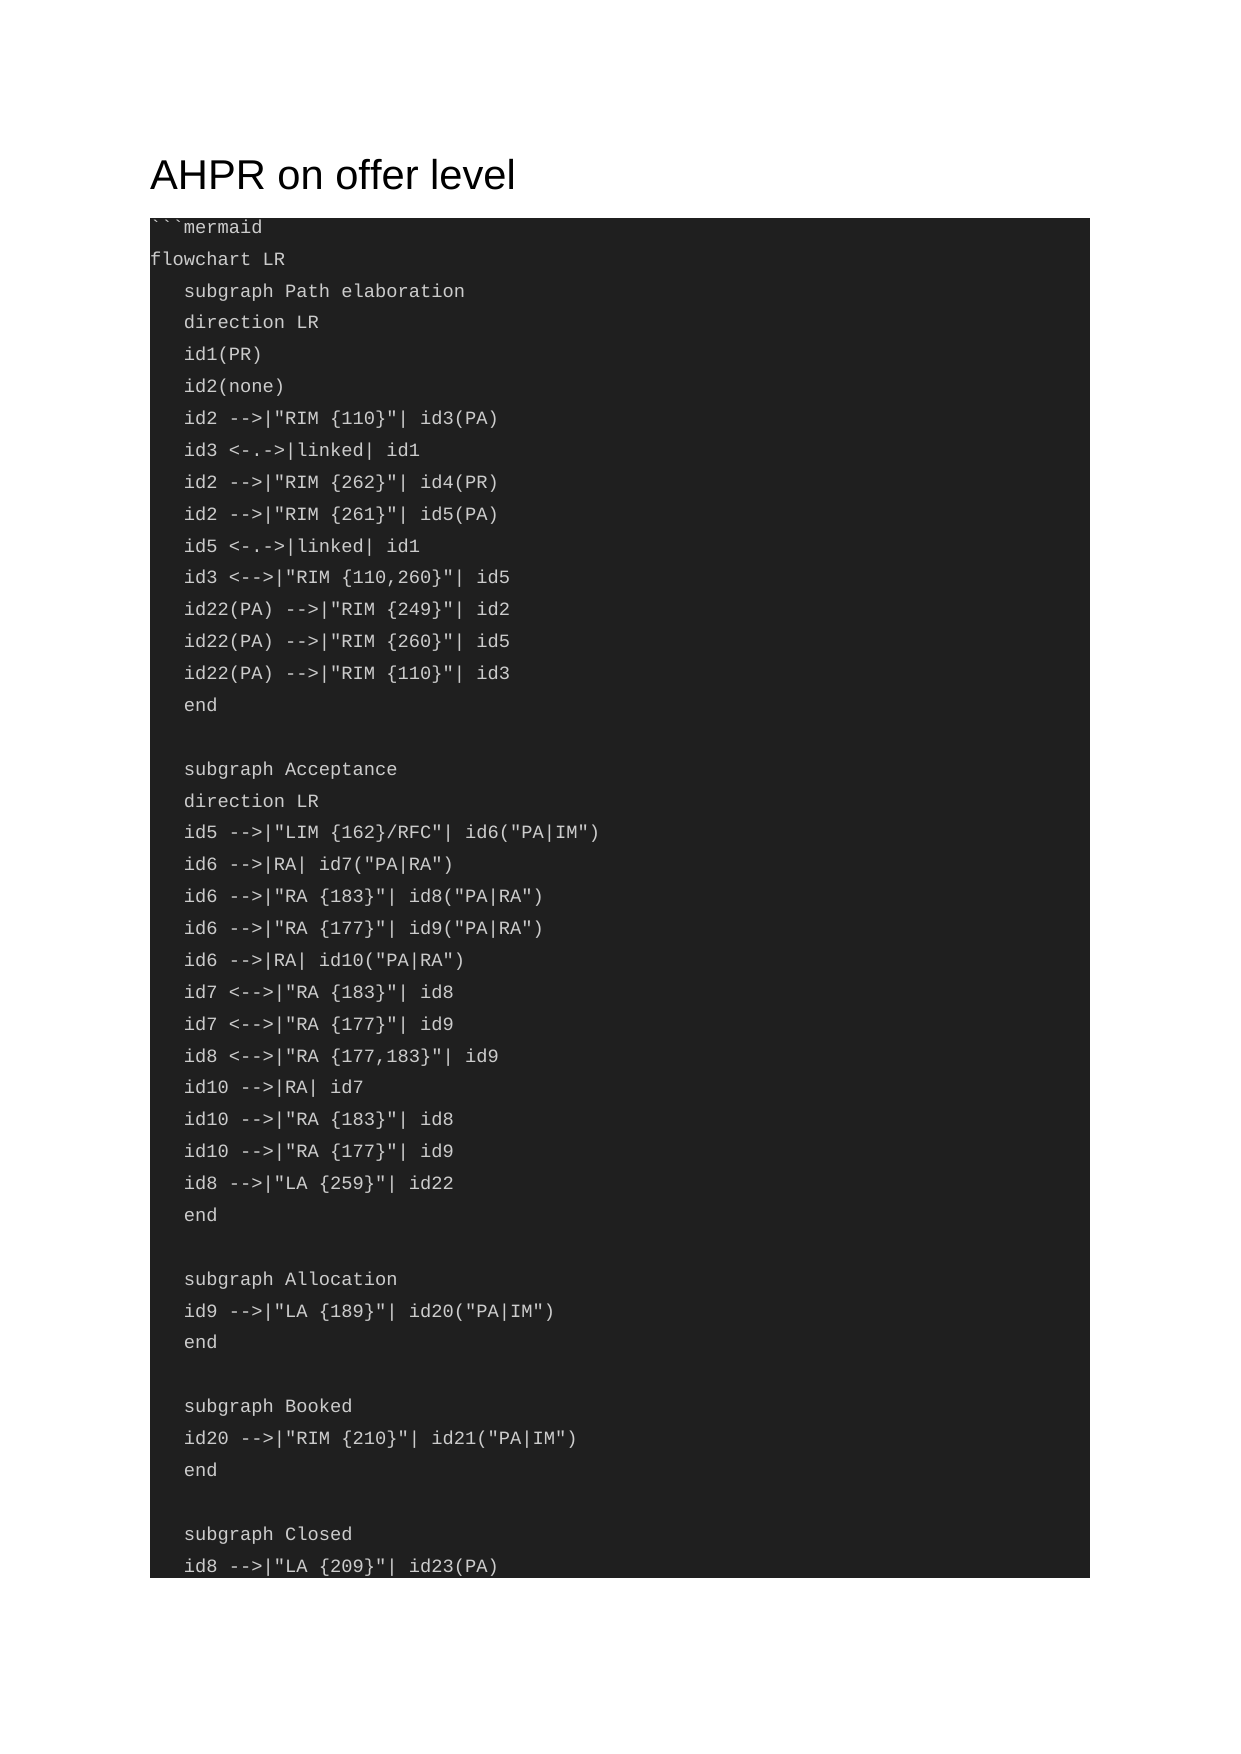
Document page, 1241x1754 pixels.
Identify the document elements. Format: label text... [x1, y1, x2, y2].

text id2(none) [150, 377, 1090, 398]
text end [150, 696, 1090, 717]
text id6 -->|"RA {177}"| id9("PA|RA") [150, 919, 1090, 940]
text direction LR [150, 791, 1090, 813]
text id7 <-->|"RA {183}"| id8 [150, 983, 1090, 1004]
text id8 -->|"LA {209}"| id23(PA) [150, 1556, 1090, 1578]
text flowchart LR [150, 249, 1090, 271]
text id2 -->|"RIM {262}"| id4(PR) [150, 473, 1090, 494]
text subgraph Allocation [150, 1269, 1090, 1291]
text subgraph Closed [150, 1524, 1090, 1546]
text id3 <-->|"RIM {110,260}"| id5 [150, 568, 1090, 589]
text subgraph Acceptance [150, 759, 1090, 781]
text id8 <-->|"RA {177,183}"| id9 [150, 1046, 1090, 1068]
text direction LR [150, 313, 1090, 334]
text id20 -->|"RIM {210}"| id21("PA|IM") [150, 1429, 1090, 1450]
text id10 -->|"RA {177}"| id9 [150, 1142, 1090, 1163]
text id10 -->|"RA {183}"| id8 [150, 1110, 1090, 1131]
text subgraph Path elaboration [150, 281, 1090, 303]
text id22(PA) -->|"RIM {110}"| id3 [150, 664, 1090, 685]
text id2 -->|"RIM {110}"| id3(PA) [150, 409, 1090, 430]
text id7 <-->|"RA {177}"| id9 [150, 1014, 1090, 1036]
text end [150, 1333, 1090, 1354]
text id22(PA) -->|"RIM {260}"| id5 [150, 632, 1090, 653]
text id8 -->|"LA {259}"| id22 [150, 1174, 1090, 1195]
text end [150, 1206, 1090, 1227]
text id2 -->|"RIM {261}"| id5(PA) [150, 504, 1090, 526]
text id6 -->|"RA {183}"| id8("PA|RA") [150, 887, 1090, 908]
text id10 -->|RA| id7 [150, 1078, 1090, 1099]
subtitle AHPR on offer level [150, 150, 1090, 198]
text end [150, 1461, 1090, 1482]
text id22(PA) -->|"RIM {249}"| id2 [150, 600, 1090, 621]
text ```mermaid [150, 218, 1090, 239]
text id1(PR) [150, 345, 1090, 366]
text id9 -->|"LA {189}"| id20("PA|IM") [150, 1301, 1090, 1323]
text id6 -->|RA| id10("PA|RA") [150, 951, 1090, 972]
text id5 -->|"LIM {162}/RFC"| id6("PA|IM") [150, 823, 1090, 844]
text id3 <-.->|linked| id1 [150, 441, 1090, 462]
text id6 -->|RA| id7("PA|RA") [150, 855, 1090, 876]
text subgraph Booked [150, 1397, 1090, 1418]
text id5 <-.->|linked| id1 [150, 536, 1090, 558]
